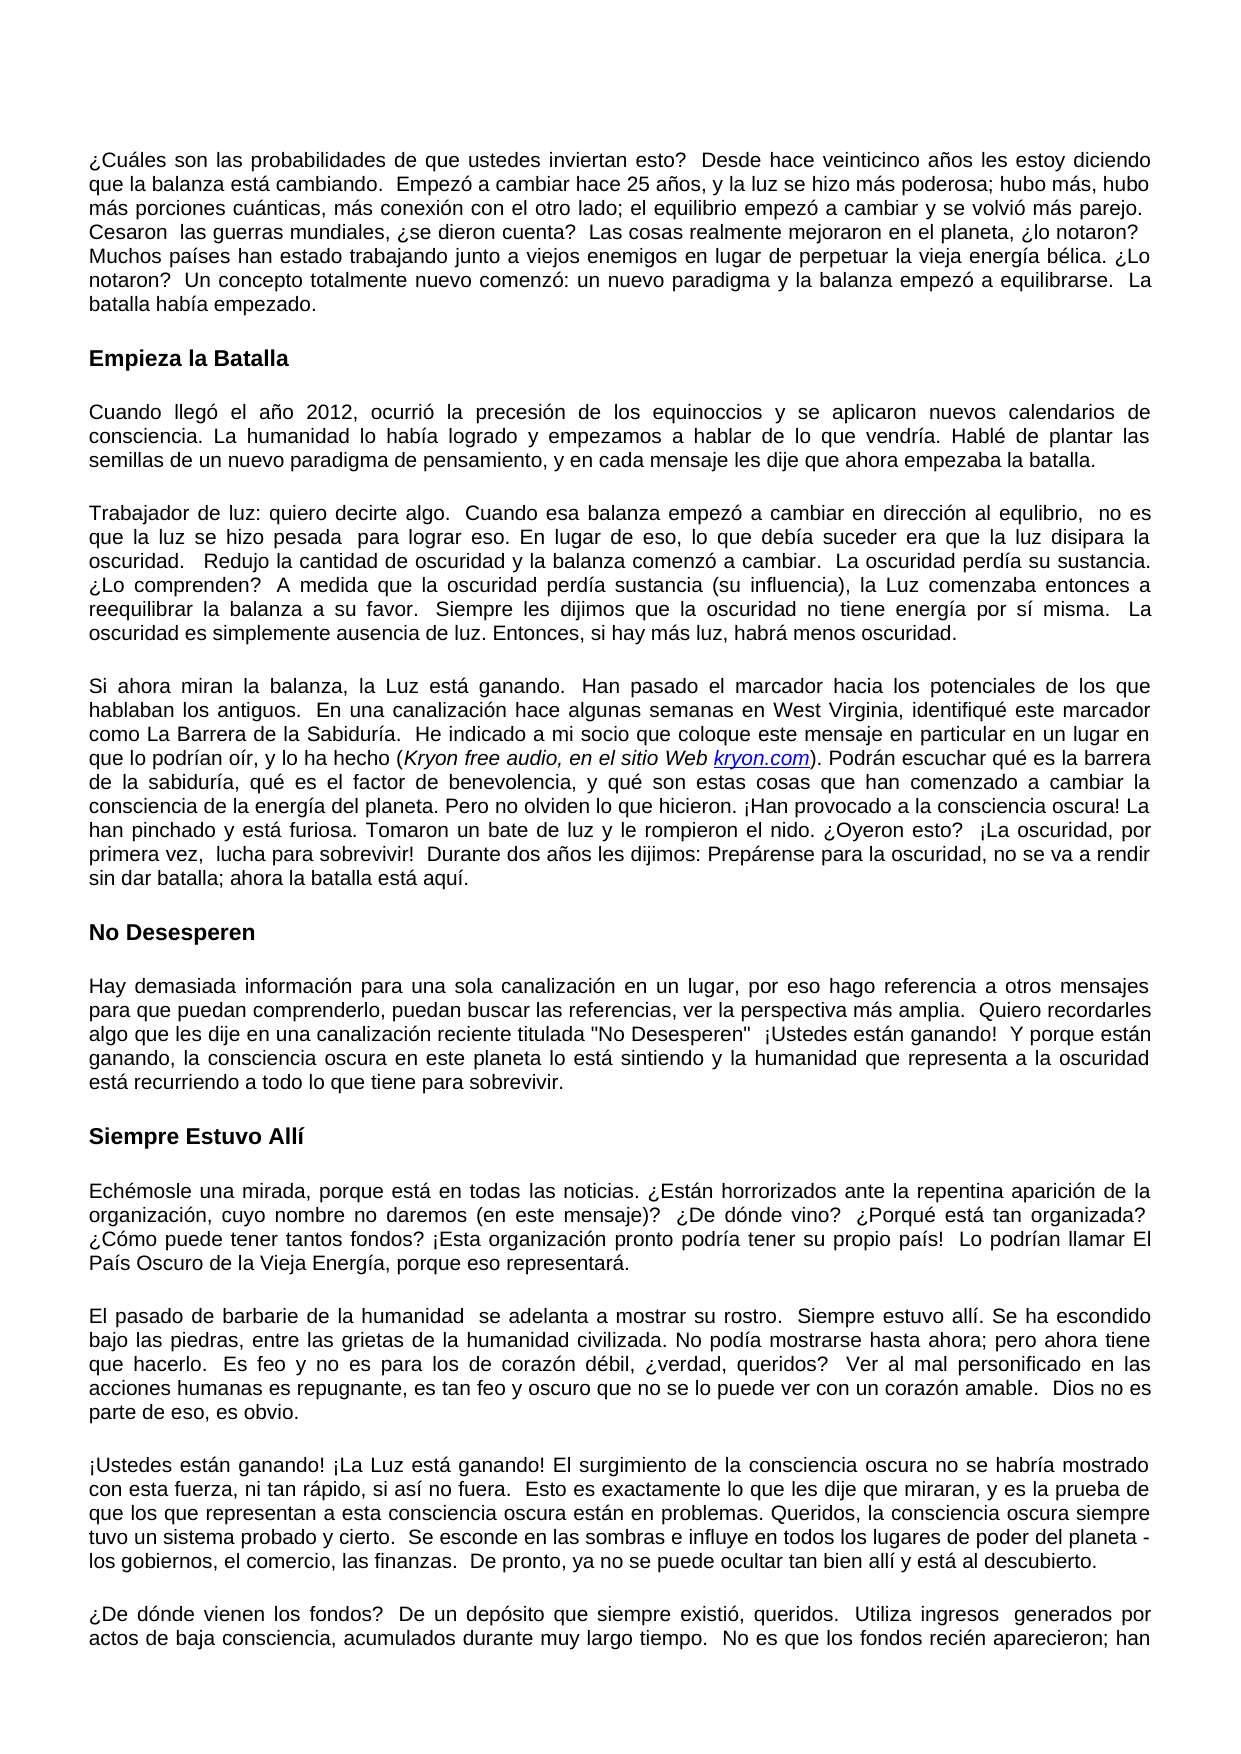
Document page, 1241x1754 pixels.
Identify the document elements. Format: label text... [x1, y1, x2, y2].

text ¿Cuáles son las probabilidades de que ustedes inviertan esto? Desde hace veinticinco años les estoy diciendo que la balanza está cambiando. Empezó a cambiar hace 25 años, y la luz se hizo más poderosa; hubo más, hubo más porciones cuánticas, más conexión con el otro lado; el equilibrio empezó a cambiar y se volvió más parejo. Cesaron las guerras mundiales, ¿se dieron cuenta? Las cosas realmente mejoraron en el planeta, ¿lo notaron? Muchos países han estado trabajando junto a viejos enemigos en lugar de perpetuar la vieja energía bélica. ¿Lo notaron? Un concepto totalmente nuevo comenzó: un nuevo paradigma y la balanza empezó a equilibrarse. La batalla había empezado. [89, 148, 1152, 315]
text Empieza la Batalla [89, 344, 1152, 371]
text Cuando llegó el año 2012, ocurrió la precesión de los equinoccios y se aplicaron nuevos calendarios de consciencia. La humanidad lo había logrado y empezamos a hablar de lo que vendría. Hablé de plantar las semillas de un nuevo paradigma de pensamiento, y en cada mensaje les dije que ahora empezaba la batalla. [89, 400, 1152, 472]
text Si ahora miran la balanza, la Luz está ganando. Han pasado el marcador hacia los potenciales de los que hablaban los antiguos. En una canalización hace algunas semanas en West Virginia, identifiqué este marcador como La Barrera de la Sabiduría. He indicado a mi socio que coloque este mensaje en particular en un lugar en que lo podrían oír, y lo ha hecho (Kryon free audio, en el sitio Web kryon.com). Podrán escuchar qué es la barrera de la sabiduría, qué es el factor de benevolencia, y qué son estas cosas que han comenzado a cambiar la consciencia de la energía del planeta. Pero no olviden lo que hicieron. ¡Han provocado a la consciencia oscura! La han pinchado y está furiosa. Tomaron un bate de luz y le rompieron el nido. ¿Oyeron esto? ¡La oscuridad, por primera vez, lucha para sobrevivir! Durante dos años les dijimos: Prepárense para la oscuridad, no se va a rendir sin dar batalla; ahora la batalla está aquí. [89, 674, 1152, 890]
text Echémosle una mirada, porque está en todas las noticias. ¿Están horrorizados ante la repentina aparición de la organización, cuyo nombre no daremos (en este mensaje)? ¿De dónde vino? ¿Porqué está tan organizada? ¿Cómo puede tener tantos fondos? ¡Esta organización pronto podría tener su propio país! Lo podrían llamar El País Oscuro de la Vieja Energía, porque eso representará. [89, 1179, 1152, 1275]
text Siempre Estuvo Allí [89, 1123, 1152, 1150]
text ¡Ustedes están ganando! ¡La Luz está ganando! El surgimiento de la consciencia oscura no se habría mostrado con esta fuerza, ni tan rápido, si así no fuera. Esto es exactamente lo que les dije que miraran, y es la prueba de que los que representan a esta consciencia oscura están en problemas. Queridos, la consciencia oscura siempre tuvo un sistema probado y cierto. Se esconde en las sombras e influye en todos los lugares de poder del planeta - los gobiernos, el comercio, las finanzas. De pronto, ya no se puede ocultar tan bien allí y está al descubierto. [89, 1453, 1152, 1573]
text No Desesperen [89, 919, 1152, 945]
text Trabajador de luz: quiero decirte algo. Cuando esa balanza empezó a cambiar en dirección al equlibrio, no es que la luz se hizo pesada para lograr eso. En lugar de eso, lo que debía suceder era que la luz disipara la oscuridad. Redujo la cantidad de oscuridad y la balanza comenzó a cambiar. La oscuridad perdía su sustancia. ¿Lo comprenden? A medida que la oscuridad perdía sustancia (su influencia), la Luz comenzaba entonces a reequilibrar la balanza a su favor. Siempre les dijimos que la oscuridad no tiene energía por sí misma. La oscuridad es simplemente ausencia de luz. Entonces, si hay más luz, habrá menos oscuridad. [89, 501, 1152, 645]
text El pasado de barbarie de la humanidad se adelanta a mostrar su rostro. Siempre estuvo allí. Se ha escondido bajo las piedras, entre las grietas de la humanidad civilizada. No podía mostrarse hasta ahora; pero ahora tiene que hacerlo. Es feo y no es para los de corazón débil, ¿verdad, queridos? Ver al mal personificado en las acciones humanas es repugnante, es tan feo y oscuro que no se lo puede ver con un corazón amable. Dios no es parte de eso, es obvio. [89, 1304, 1152, 1424]
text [89, 1602, 1152, 1650]
text Hay demasiada información para una sola canalización en un lugar, por eso hago referencia a otros mensajes para que puedan comprenderlo, puedan buscar las referencias, ver la perspectiva más amplia. Quiero recordarles algo que les dije en una canalización reciente titulada "No Desesperen" ¡Ustedes están ganando! Y porque están ganando, la consciencia oscura en este planeta lo está sintiendo y la humanidad que representa a la oscuridad está recurriendo a todo lo que tiene para sobrevivir. [89, 974, 1152, 1094]
